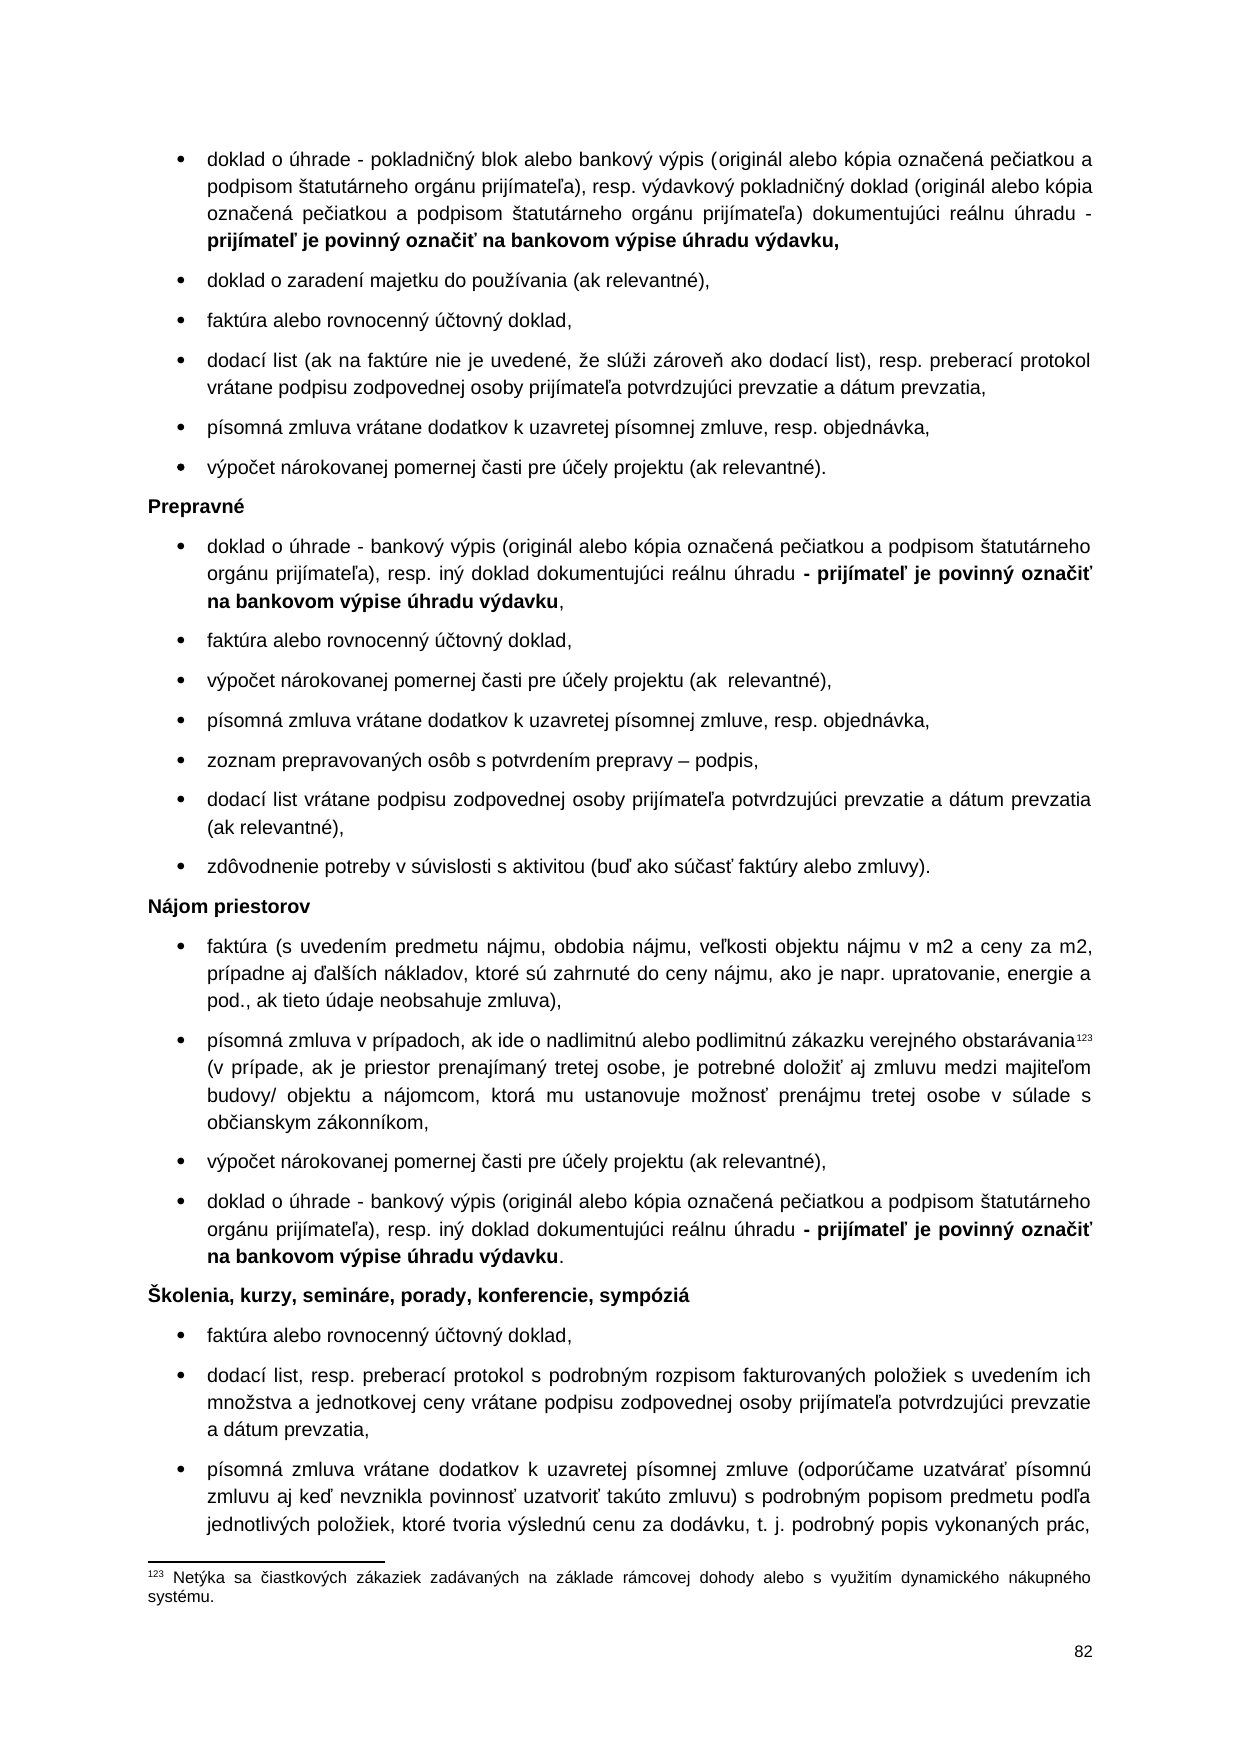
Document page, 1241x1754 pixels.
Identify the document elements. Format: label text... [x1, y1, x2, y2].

list výpočet nárokovanej pomernej časti pre účely projektu (ak relevantné), [177, 669, 1092, 692]
list doklad o zaradení majetku do používania (ak relevantné), [177, 269, 1092, 292]
list faktúra alebo rovnocenný účtovný doklad, [177, 1324, 1092, 1347]
text Nájom priestorov [148, 895, 1092, 918]
text Školenia, kurzy, semináre, porady, konferencie, sympóziá [148, 1284, 1092, 1307]
list faktúra (s uvedením predmetu nájmu, obdobia nájmu, veľkosti objektu nájmu v m2 a ceny za m2, prípadne aj ďalších nákladov, ktoré sú zahrnuté do ceny nájmu, ako je napr. upratovanie, energie a pod., ak tieto údaje neobsahuje zmluva), [177, 935, 1092, 1012]
list výpočet nárokovanej pomernej časti pre účely projektu (ak relevantné), [177, 1150, 1092, 1173]
list faktúra alebo rovnocenný účtovný doklad, [177, 629, 1092, 652]
list doklad o úhrade - bankový výpis (originál alebo kópia označená pečiatkou a podpisom štatutárneho orgánu prijímateľa), resp. iný doklad dokumentujúci reálnu úhradu - prijímateľ je povinný označiť na bankovom výpise úhradu výdavku. [177, 1190, 1092, 1267]
list písomná zmluva vrátane dodatkov k uzavretej písomnej zmluve, resp. objednávka, [177, 416, 1092, 438]
list dodací list (ak na faktúre nie je uvedené, že slúži zároveň ako dodací list), resp. preberací protokol vrátane podpisu zodpovednej osoby prijímateľa potvrdzujúci prevzatie a dátum prevzatia, [177, 349, 1092, 399]
text Prepravné [148, 495, 1092, 518]
list písomná zmluva v prípadoch, ak ide o nadlimitnú alebo podlimitnú zákazku verejného obstarávania (v prípade, ak je priestor prenajímaný tretej osobe, je potrebné doložiť aj zmluvu medzi majiteľom budovy/ objektu a nájomcom, ktorá mu ustanovuje možnosť prenájmu tretej osobe v súlade s občianskym zákonníkom, [177, 1029, 1092, 1133]
list faktúra alebo rovnocenný účtovný doklad, [177, 309, 1092, 332]
list doklad o úhrade - bankový výpis (originál alebo kópia označená pečiatkou a podpisom štatutárneho orgánu prijímateľa), resp. iný doklad dokumentujúci reálnu úhradu - prijímateľ je povinný označiť na bankovom výpise úhradu výdavku, [177, 535, 1092, 612]
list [177, 1458, 1092, 1535]
list výpočet nárokovanej pomernej časti pre účely projektu (ak relevantné). [177, 456, 1092, 478]
list písomná zmluva vrátane dodatkov k uzavretej písomnej zmluve, resp. objednávka, [177, 709, 1092, 732]
list dodací list vrátane podpisu zodpovednej osoby prijímateľa potvrdzujúci prevzatie a dátum prevzatia (ak relevantné), [177, 788, 1092, 838]
list zoznam prepravovaných osôb s potvrdením prepravy – podpis, [177, 748, 1092, 771]
list dodací list, resp. preberací protokol s podrobným rozpisom fakturovaných položiek s uvedením ich množstva a jednotkovej ceny vrátane podpisu zodpovednej osoby prijímateľa potvrdzujúci prevzatie a dátum prevzatia, [177, 1364, 1092, 1441]
list zdôvodnenie potreby v súvislosti s aktivitou (buď ako súčasť faktúry alebo zmluvy). [177, 855, 1092, 878]
list doklad o úhrade - pokladničný blok alebo bankový výpis (originál alebo kópia označená pečiatkou a podpisom štatutárneho orgánu prijímateľa), resp. výdavkový pokladničný doklad (originál alebo kópia označená pečiatkou a podpisom štatutárneho orgánu prijímateľa) dokumentujúci reálnu úhradu - prijímateľ je povinný označiť na bankovom výpise úhradu výdavku, [177, 148, 1092, 252]
